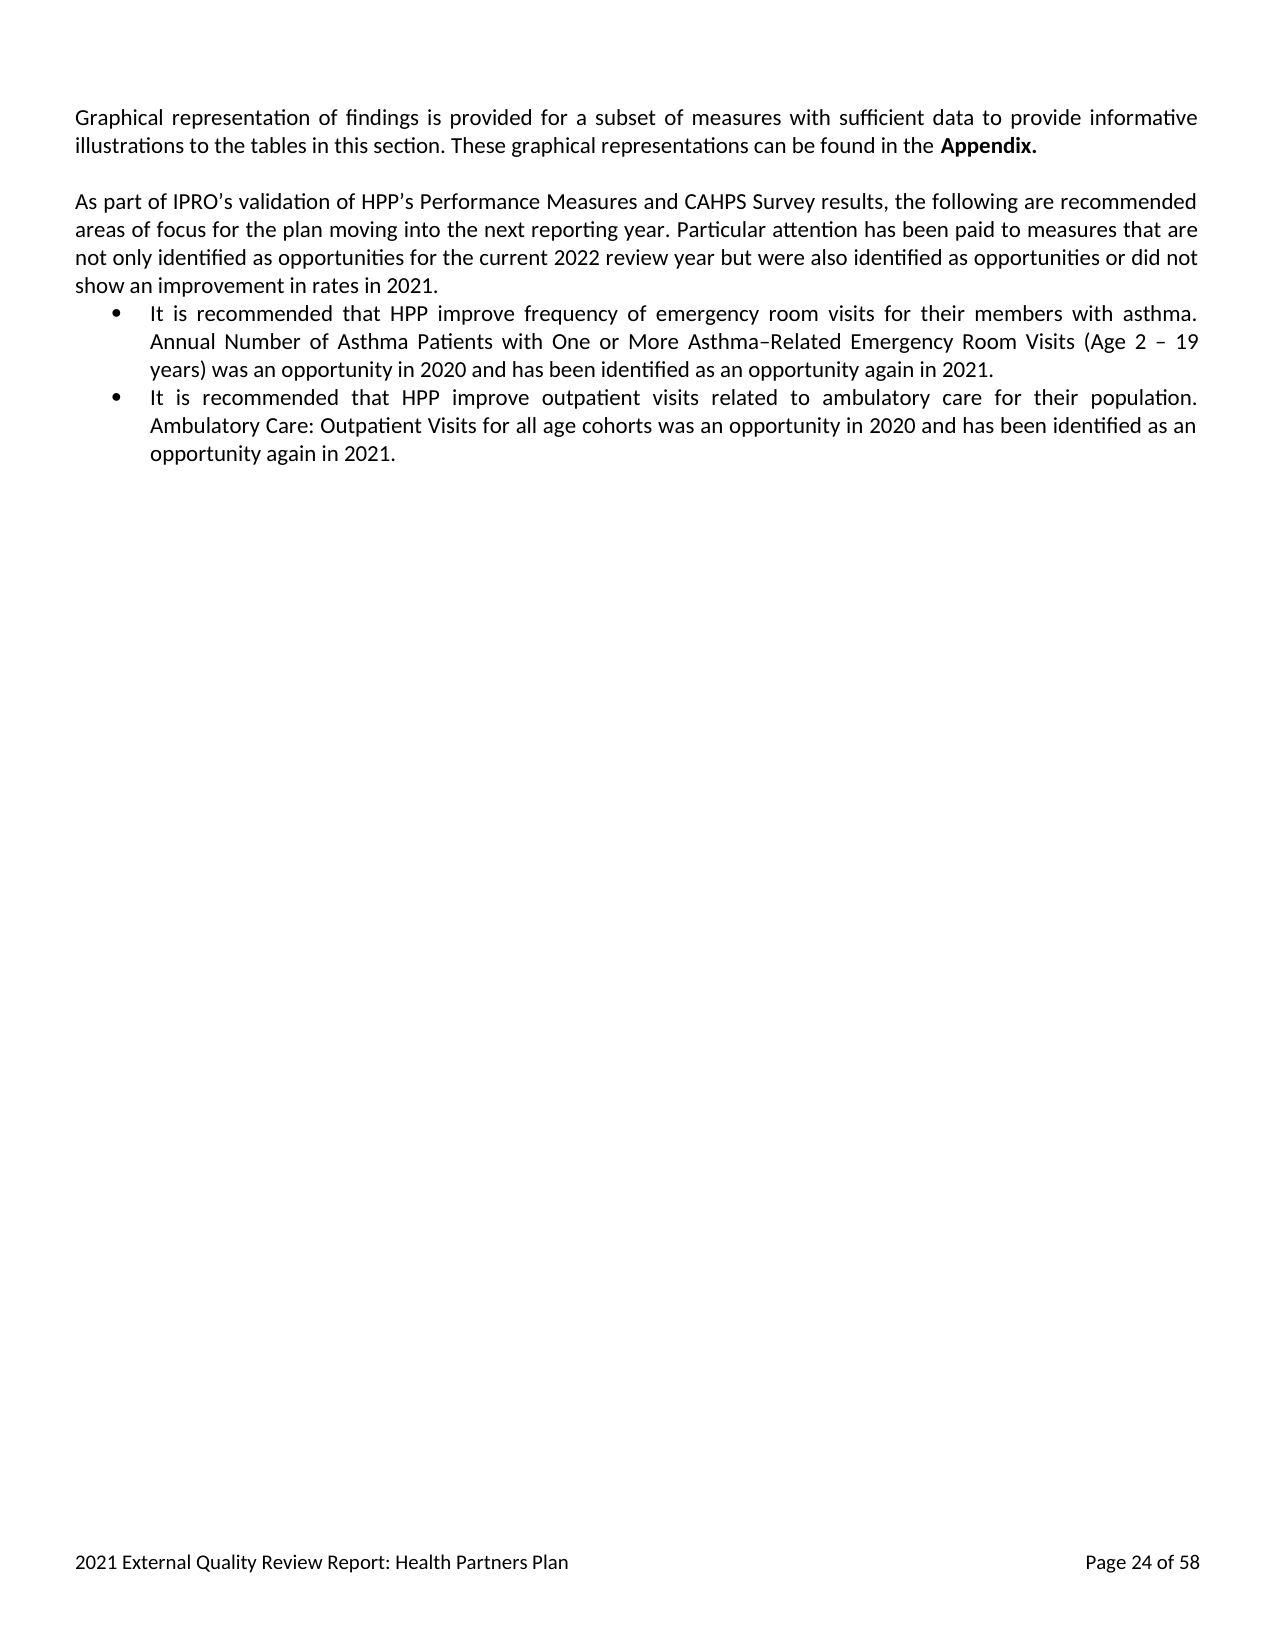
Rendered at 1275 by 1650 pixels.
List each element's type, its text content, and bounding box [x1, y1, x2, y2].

list It is recommended that HPP improve frequency of emergency room visits for their members with asthma. Annual Number of Asthma Patients with One or More Asthma–Related Emergency Room Visits (Age 2 – 19 years) was an opportunity in 2020 and has been identified as an opportunity again in 2021. [112, 299, 1200, 383]
text As part of IPRO’s validation of HPP’s Performance Measures and CAHPS Survey results, the following are recommended areas of focus for the plan moving into the next reporting year. Particular attention has been paid to measures that are not only identified as opportunities for the current 2022 review year but were also identified as opportunities or did not show an improvement in rates in 2021. [75, 187, 1200, 299]
list It is recommended that HPP improve outpatient visits related to ambulatory care for their population. Ambulatory Care: Outpatient Visits for all age cohorts was an opportunity in 2020 and has been identified as an opportunity again in 2021. [112, 383, 1200, 467]
text Graphical representation of findings is provided for a subset of measures with sufficient data to provide informative illustrations to the tables in this section. These graphical representations can be found in the Appendix. [75, 103, 1200, 159]
